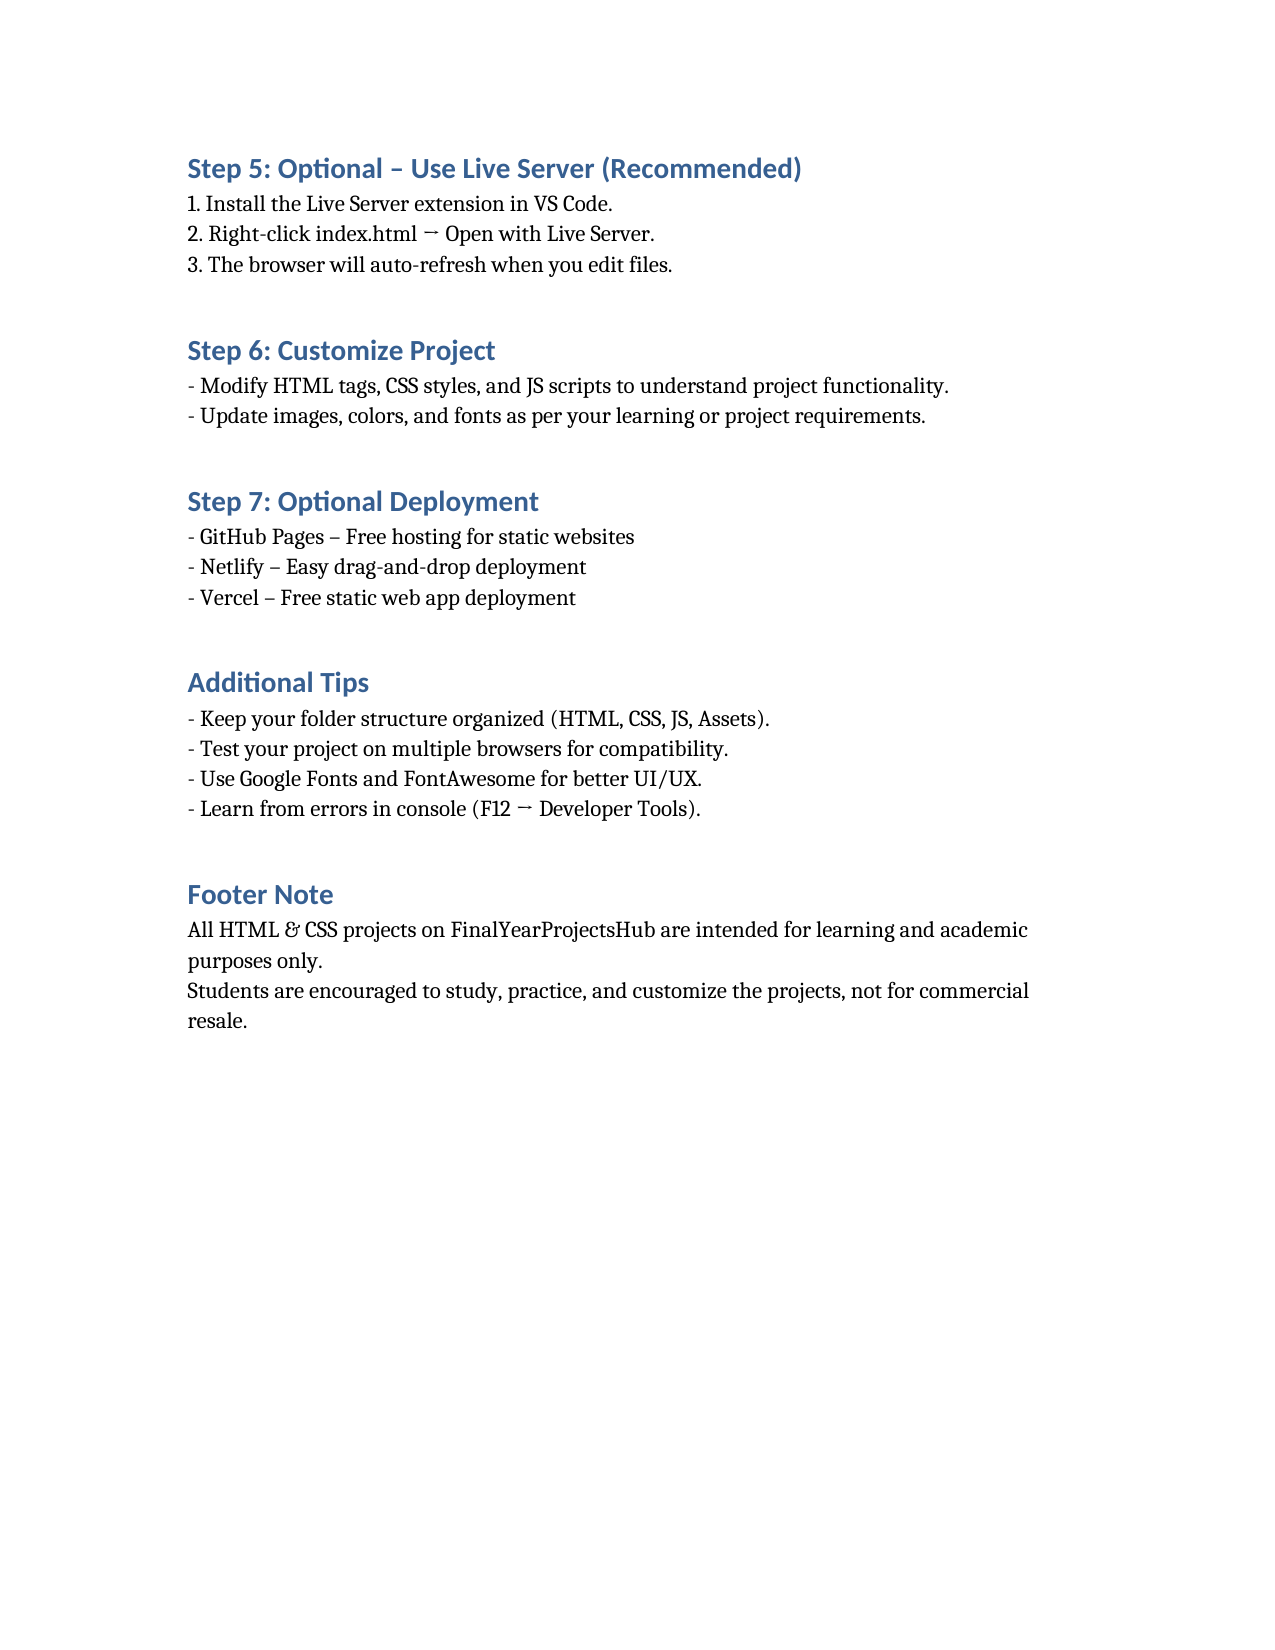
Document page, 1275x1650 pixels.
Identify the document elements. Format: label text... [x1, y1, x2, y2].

text - GitHub Pages – Free hosting for static websites - Netlify – Easy drag-and-drop deployment - Vercel – Free static web app deployment [187, 524, 1087, 611]
subtitle Step 5: Optional – Use Live Server (Recommended) [187, 150, 1087, 186]
subtitle Additional Tips [187, 664, 1087, 700]
text - Keep your folder structure organized (HTML, CSS, JS, Assets). - Test your project on multiple browsers for compatibility. - Use Google Fonts and FontAwesome for better UI/UX. - Learn from errors in console (F12 → Developer Tools). [187, 705, 1087, 822]
subtitle Step 7: Optional Deployment [187, 483, 1087, 518]
text All HTML & CSS projects on FinalYearProjectsHub are intended for learning and academic purposes only. Students are encouraged to study, practice, and customize the projects, not for commercial resale. [187, 917, 1087, 1034]
text 1. Install the Live Server extension in VS Code. 2. Right-click index.html → Open with Live Server. 3. The browser will auto-refresh when you edit files. [187, 191, 1087, 278]
subtitle Step 6: Customize Project [187, 332, 1087, 367]
subtitle Footer Note [187, 876, 1087, 912]
text - Modify HTML tags, CSS styles, and JS scripts to understand project functionality. - Update images, colors, and fonts as per your learning or project requirements. [187, 372, 1087, 429]
